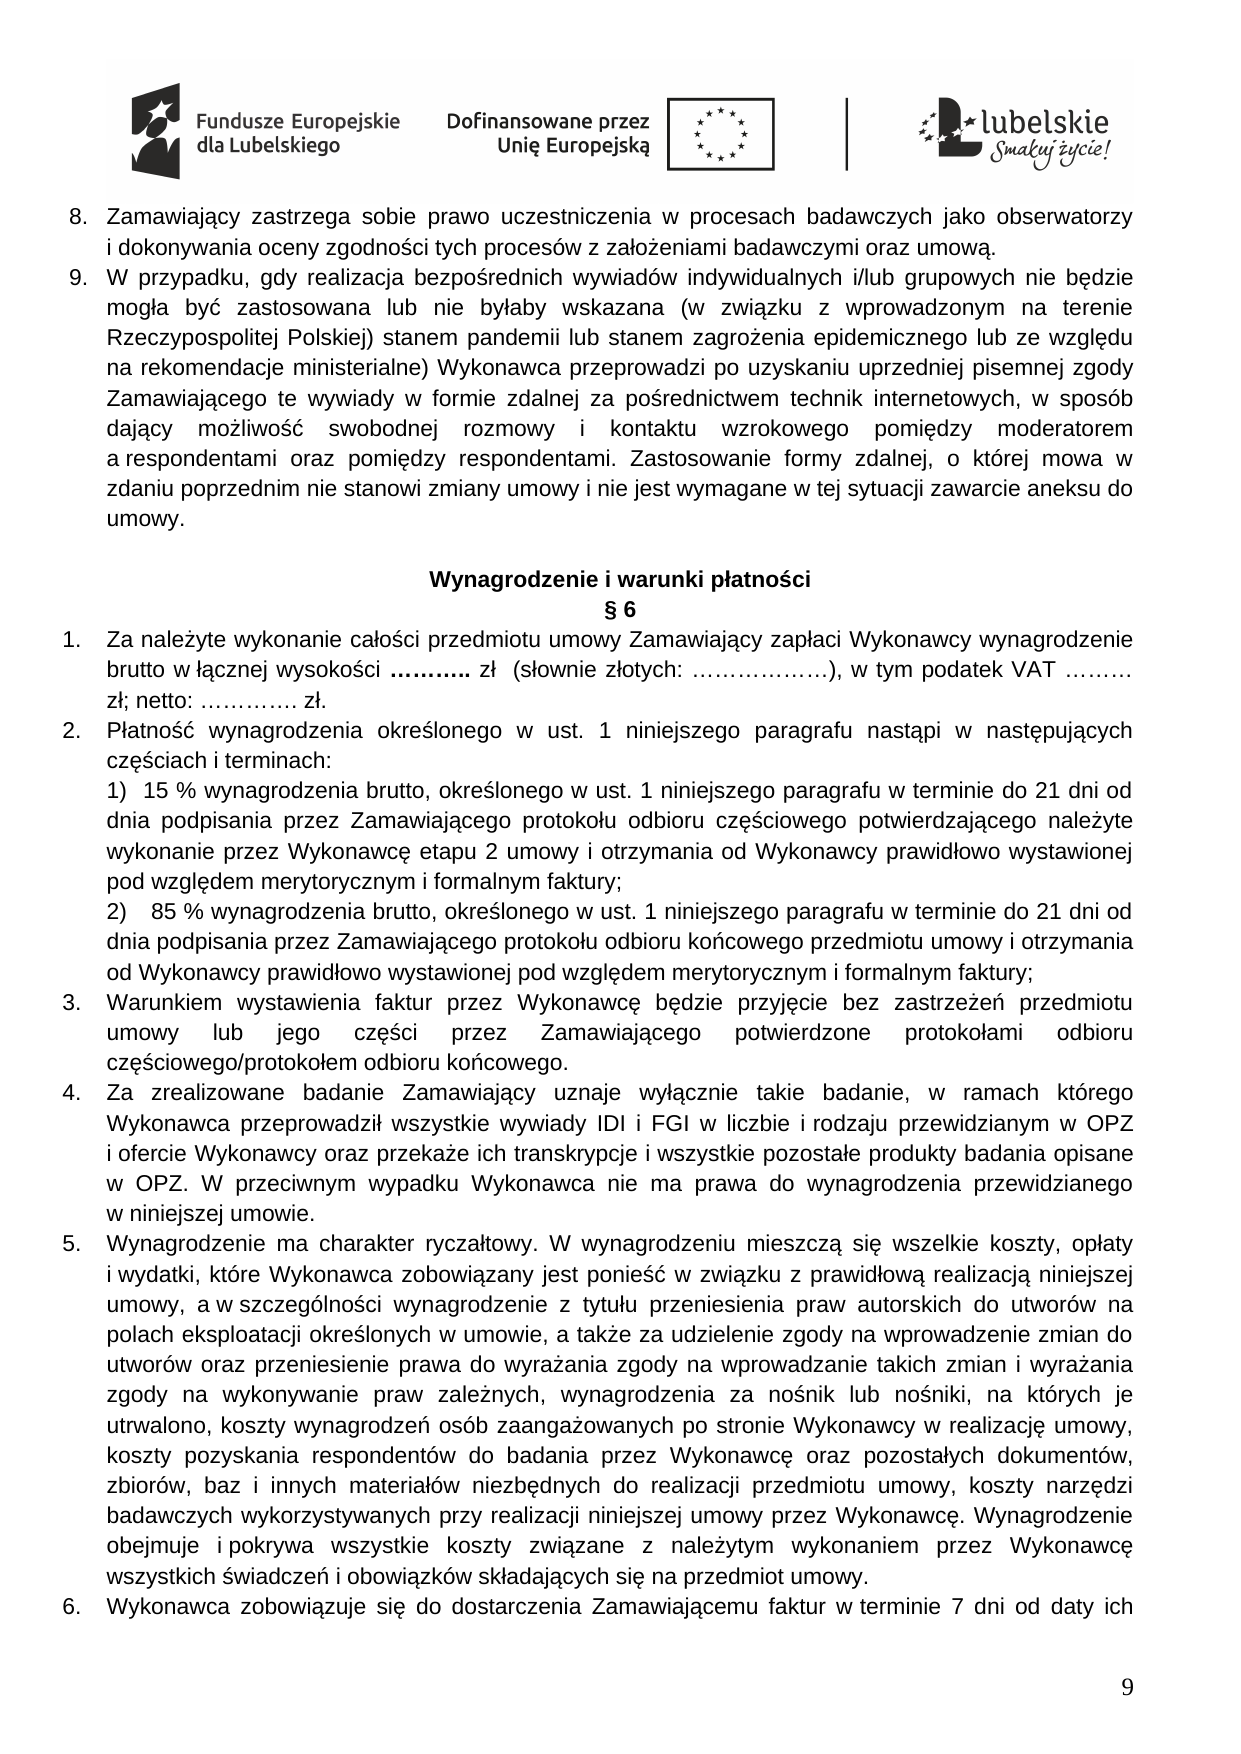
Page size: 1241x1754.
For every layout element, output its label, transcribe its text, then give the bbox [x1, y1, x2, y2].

list Warunkiem wystawienia faktur przez Wykonawcę będzie przyjęcie bez zastrzeżeń przedmiotu umowy lub jego części przez Zamawiającego potwierdzone protokołami odbioru częściowego/protokołem odbioru końcowego. [62, 989, 1134, 1076]
text Wynagrodzenie i warunki płatności [106, 566, 1134, 592]
list W przypadku, gdy realizacja bezpośrednich wywiadów indywidualnych i/lub grupowych nie będzie mogła być zastosowana lub nie byłaby wskazana (w związku z wprowadzonym na terenie Rzeczypospolitej Polskiej) stanem pandemii lub stanem zagrożenia epidemicznego lub ze względu na rekomendacje ministerialne) Wykonawca przeprowadzi po uzyskaniu uprzedniej pisemnej zgody Zamawiającego te wywiady w formie zdalnej za pośrednictwem technik internetowych, w sposób dający możliwość swobodnej rozmowy i kontaktu wzrokowego pomiędzy moderatorem a respondentami oraz pomiędzy respondentami. Zastosowanie formy zdalnej, o której mowa w zdaniu poprzednim nie stanowi zmiany umowy i nie jest wymagane w tej sytuacji zawarcie aneksu do umowy. [69, 264, 1134, 532]
list Wynagrodzenie ma charakter ryczałtowy. W wynagrodzeniu mieszczą się wszelkie koszty, opłaty i wydatki, które Wykonawca zobowiązany jest ponieść w związku z prawidłową realizacją niniejszej umowy, a w szczególności wynagrodzenie z tytułu przeniesienia praw autorskich do utworów na polach eksploatacji określonych w umowie, a także za udzielenie zgody na wprowadzenie zmian do utworów oraz przeniesienie prawa do wyrażania zgody na wprowadzanie takich zmian i wyrażania zgody na wykonywanie praw zależnych, wynagrodzenia za nośnik lub nośniki, na których je utrwalono, koszty wynagrodzeń osób zaangażowanych po stronie Wykonawcy w realizację umowy, koszty pozyskania respondentów do badania przez Wykonawcę oraz pozostałych dokumentów, zbiorów, baz i innych materiałów niezbędnych do realizacji przedmiotu umowy, koszty narzędzi badawczych wykorzystywanych przy realizacji niniejszej umowy przez Wykonawcę. Wynagrodzenie obejmuje i pokrywa wszystkie koszty związane z należytym wykonaniem przez Wykonawcę wszystkich świadczeń i obowiązków składających się na przedmiot umowy. [62, 1230, 1134, 1589]
list Zamawiający zastrzega sobie prawo uczestniczenia w procesach badawczych jako obserwatorzy i dokonywania oceny zgodności tych procesów z założeniami badawczymi oraz umową. [69, 203, 1134, 260]
list 85 % wynagrodzenia brutto, określonego w ust. 1 niniejszego paragrafu w terminie do 21 dni od dnia podpisania przez Zamawiającego protokołu odbioru końcowego przedmiotu umowy i otrzymania od Wykonawcy prawidłowo wystawionej pod względem merytorycznym i formalnym faktury; [106, 898, 1134, 985]
list Płatność wynagrodzenia określonego w ust. 1 niniejszego paragrafu nastąpi w następujących częściach i terminach: [62, 717, 1134, 773]
text § 6 [106, 596, 1134, 622]
list Za zrealizowane badanie Zamawiający uznaje wyłącznie takie badanie, w ramach którego Wykonawca przeprowadził wszystkie wywiady IDI i FGI w liczbie i rodzaju przewidzianym w OPZ i ofercie Wykonawcy oraz przekaże ich transkrypcje i wszystkie pozostałe produkty badania opisane w OPZ. W przeciwnym wypadku Wykonawca nie ma prawa do wynagrodzenia przewidzianego w niniejszej umowie. [62, 1079, 1134, 1227]
list 15 % wynagrodzenia brutto, określonego w ust. 1 niniejszego paragrafu w terminie do 21 dni od dnia podpisania przez Zamawiającego protokołu odbioru częściowego potwierdzającego należyte wykonanie przez Wykonawcę etapu 2 umowy i otrzymania od Wykonawcy prawidłowo wystawionej pod względem merytorycznym i formalnym faktury; [106, 777, 1134, 894]
list Za należyte wykonanie całości przedmiotu umowy Zamawiający zapłaci Wykonawcy wynagrodzenie brutto w łącznej wysokości ……….. zł (słownie złotych: ………………), w tym podatek VAT ……… zł; netto: …………. zł. [62, 626, 1134, 713]
picture [106, 59, 1134, 204]
list Wykonawca zobowiązuje się do dostarczenia Zamawiającemu faktur w terminie 7 dni od daty ich wystawienia. Wykonawca wystawi faktury w formacie A4. [62, 1593, 1134, 1619]
